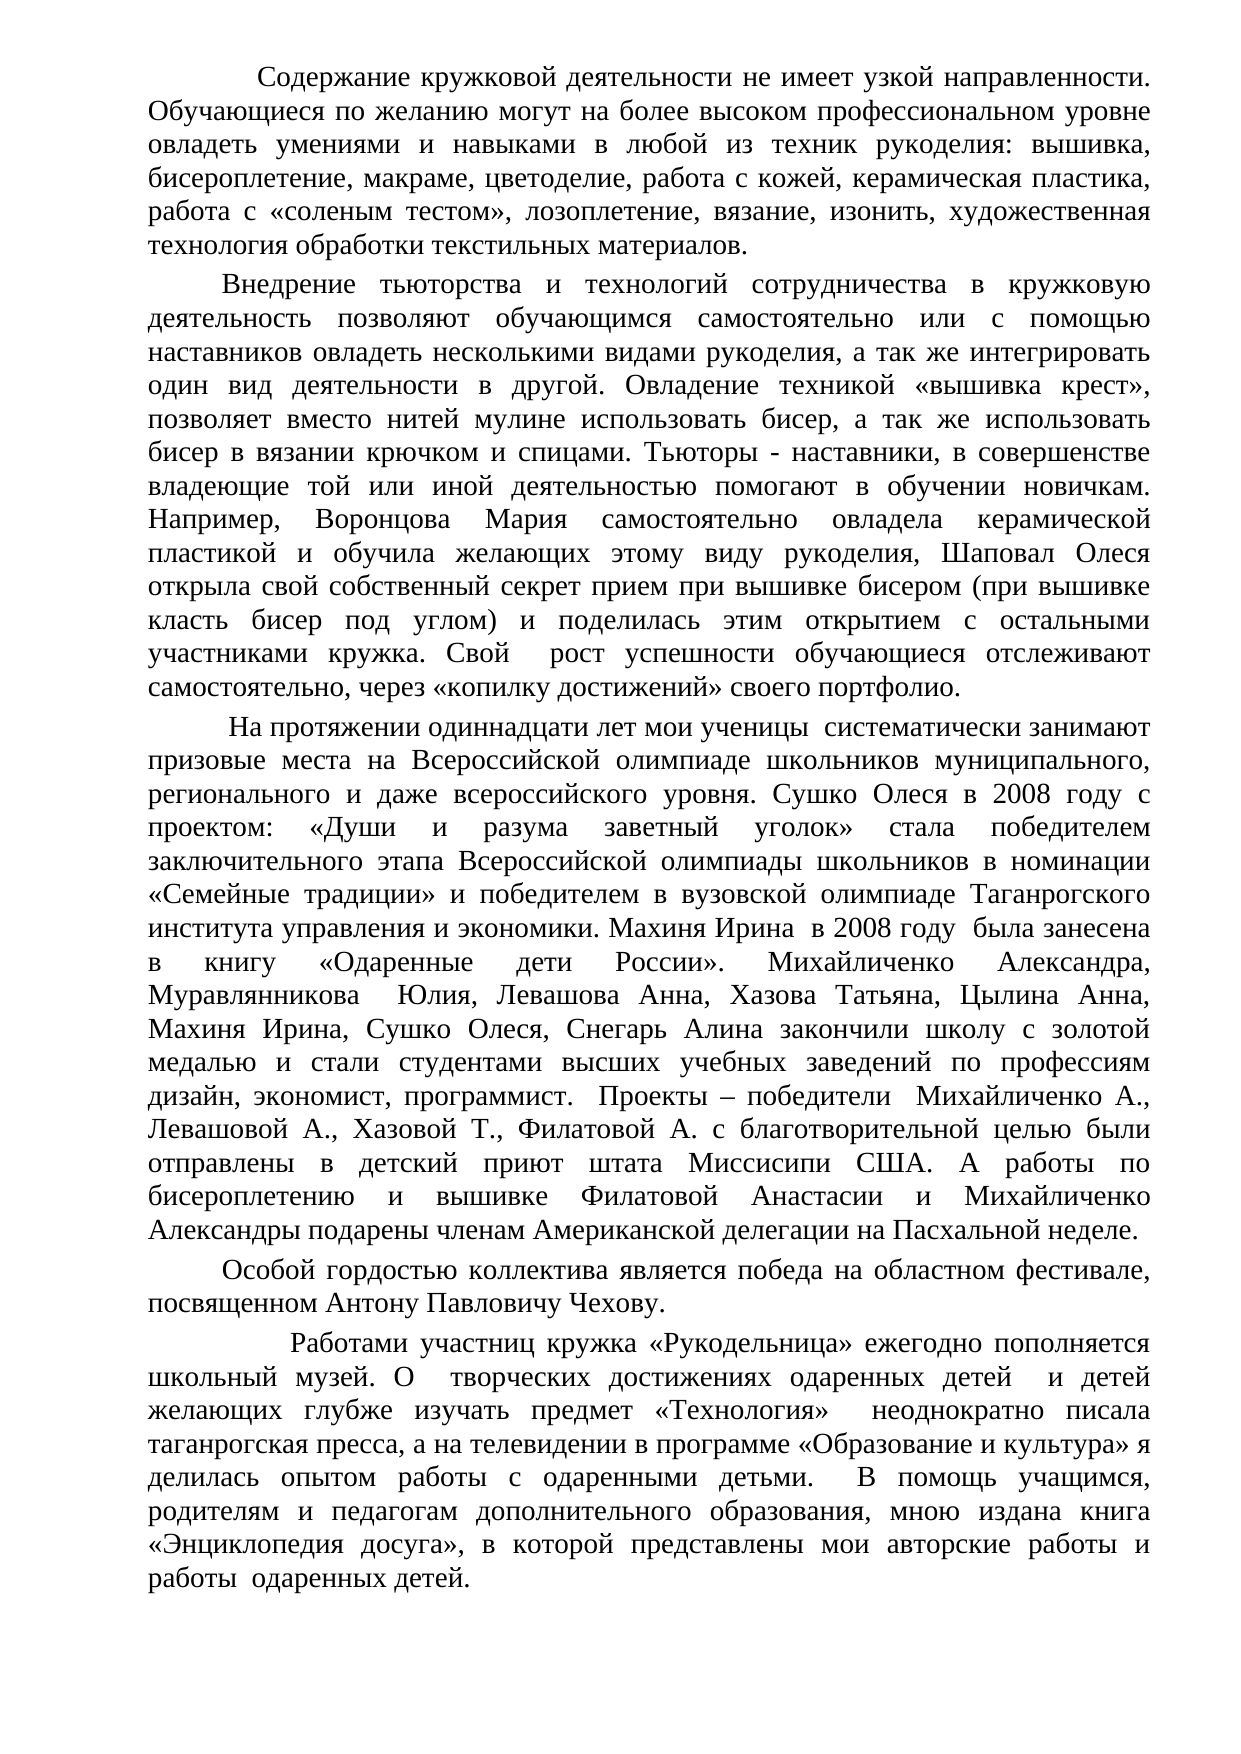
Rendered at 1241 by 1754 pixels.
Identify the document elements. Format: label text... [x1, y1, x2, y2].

text Работами участниц кружка «Рукодельница» ежегодно пополняется школьный музей. О творческих достижениях одаренных детей и детей желающих глубже изучать предмет «Технология» неоднократно писала таганрогская пресса, а на телевидении в программе «Образование и культура» я делилась опытом работы с одаренными детьми. В помощь учащимся, родителям и педагогам дополнительного образования, мною издана книга «Энциклопедия досуга», в которой представлены мои авторские работы и работы одаренных детей. [148, 1325, 1152, 1593]
text Содержание кружковой деятельности не имеет узкой направленности. Обучающиеся по желанию могут на более высоком профессиональном уровне овладеть умениями и навыками в любой из техник рукоделия: вышивка, бисероплетение, макраме, цветоделие, работа с кожей, керамическая пластика, работа с «соленым тестом», лозоплетение, вязание, изонить, художественная технология обработки текстильных материалов. [148, 59, 1152, 260]
text Внедрение тьюторства и технологий сотрудничества в кружковую деятельность позволяют обучающимся самостоятельно или с помощью наставников овладеть несколькими видами рукоделия, а так же интегрировать один вид деятельности в другой. Овладение техникой «вышивка крест», позволяет вместо нитей мулине использовать бисер, а так же использовать бисер в вязании крючком и спицами. Тьюторы - наставники, в совершенстве владеющие той или иной деятельностью помогают в обучении новичкам. Например, Воронцова Мария самостоятельно овладела керамической пластикой и обучила желающих этому виду рукоделия, Шаповал Олеся открыла свой собственный секрет прием при вышивке бисером (при вышивке класть бисер под углом) и поделилась этим открытием с остальными участниками кружка. Свой рост успешности обучающиеся отслеживают самостоятельно, через «копилку достижений» своего портфолио. [148, 267, 1152, 703]
text Особой гордостью коллектива является победа на областном фестивале, посвященном Антону Павловичу Чехову. [148, 1252, 1152, 1319]
text На протяжении одиннадцати лет мои ученицы систематически занимают призовые места на Всероссийской олимпиаде школьников муниципального, регионального и даже всероссийского уровня. Сушко Олеся в 2008 году с проектом: «Души и разума заветный уголок» стала победителем заключительного этапа Всероссийской олимпиады школьников в номинации «Семейные традиции» и победителем в вузовской олимпиаде Таганрогского института управления и экономики. Махиня Ирина в 2008 году была занесена в книгу «Одаренные дети России». Михайличенко Александра, Муравлянникова Юлия, Левашова Анна, Хазова Татьяна, Цылина Анна, Махиня Ирина, Сушко Олеся, Снегарь Алина закончили школу с золотой медалью и стали студентами высших учебных заведений по профессиям дизайн, экономист, программист. Проекты – победители Михайличенко А., Левашовой А., Хазовой Т., Филатовой А. с благотворительной целью были отправлены в детский приют штата Миссисипи США. А работы по бисероплетению и вышивке Филатовой Анастасии и Михайличенко Александры подарены членам Американской делегации на Пасхальной неделе. [148, 709, 1152, 1246]
